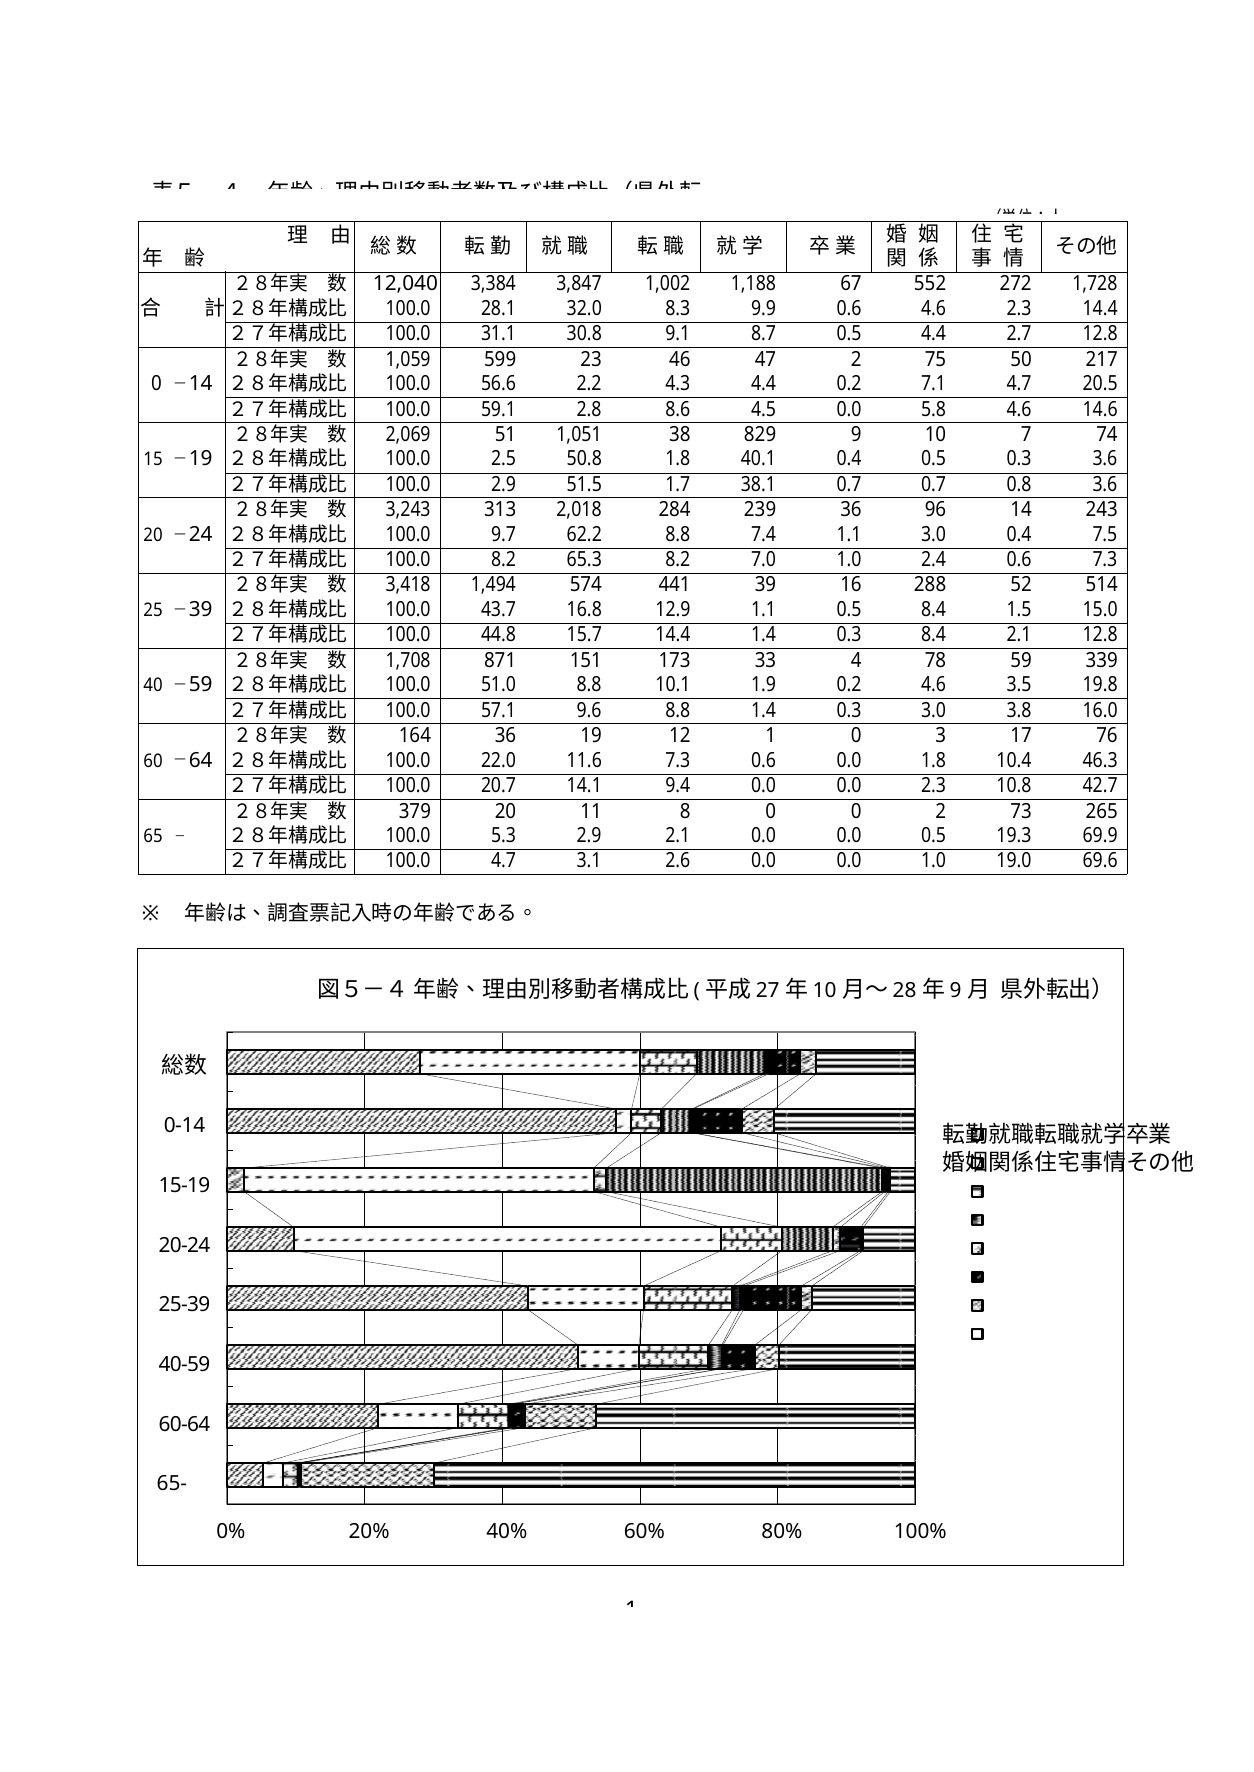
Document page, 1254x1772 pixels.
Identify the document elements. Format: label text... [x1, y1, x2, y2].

picture [264, 1464, 282, 1486]
picture [973, 1330, 981, 1338]
picture [228, 1228, 293, 1250]
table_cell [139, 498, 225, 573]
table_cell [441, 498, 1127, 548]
picture [743, 1110, 773, 1132]
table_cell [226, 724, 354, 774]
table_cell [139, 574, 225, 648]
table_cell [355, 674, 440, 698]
picture [733, 1287, 739, 1309]
picture [891, 1169, 914, 1191]
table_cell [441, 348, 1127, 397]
picture [526, 1405, 595, 1427]
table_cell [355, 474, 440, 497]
picture [228, 1110, 615, 1132]
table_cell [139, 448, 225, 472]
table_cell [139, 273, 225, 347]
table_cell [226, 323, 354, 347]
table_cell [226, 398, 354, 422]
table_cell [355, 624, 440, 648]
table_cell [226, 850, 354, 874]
picture [617, 1110, 630, 1132]
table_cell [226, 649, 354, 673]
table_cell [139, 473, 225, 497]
picture [801, 1051, 815, 1073]
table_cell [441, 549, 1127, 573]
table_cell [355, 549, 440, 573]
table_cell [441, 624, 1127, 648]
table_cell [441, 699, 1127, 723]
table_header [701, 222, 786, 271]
picture [595, 1169, 605, 1191]
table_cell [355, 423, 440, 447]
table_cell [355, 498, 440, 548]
picture [302, 1464, 433, 1486]
picture [284, 1464, 296, 1486]
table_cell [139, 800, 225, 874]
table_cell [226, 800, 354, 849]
picture [632, 1110, 660, 1132]
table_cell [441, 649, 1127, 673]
picture [745, 1287, 800, 1309]
picture [783, 1228, 832, 1250]
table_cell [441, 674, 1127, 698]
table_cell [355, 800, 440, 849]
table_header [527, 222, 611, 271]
picture [973, 1301, 981, 1310]
picture [295, 1228, 720, 1250]
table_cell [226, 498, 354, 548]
picture [435, 1464, 914, 1486]
picture [514, 1405, 524, 1427]
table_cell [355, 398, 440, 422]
picture [780, 1346, 914, 1368]
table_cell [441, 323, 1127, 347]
picture [973, 1216, 981, 1224]
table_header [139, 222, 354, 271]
picture [724, 1346, 754, 1368]
picture [228, 1051, 419, 1073]
picture [709, 1346, 721, 1368]
picture [864, 1228, 914, 1250]
picture [641, 1051, 696, 1073]
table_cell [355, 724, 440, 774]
text ※ 年齢は、調査票記入時の年齢である。 [142, 898, 1138, 927]
picture [607, 1169, 881, 1191]
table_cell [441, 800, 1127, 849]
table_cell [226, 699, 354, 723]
picture [529, 1287, 643, 1309]
picture [698, 1051, 763, 1073]
picture [645, 1287, 731, 1309]
picture [694, 1110, 741, 1132]
picture [973, 1273, 981, 1281]
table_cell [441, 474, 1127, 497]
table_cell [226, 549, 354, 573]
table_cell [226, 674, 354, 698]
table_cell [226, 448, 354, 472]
picture [379, 1405, 457, 1427]
picture [640, 1346, 707, 1368]
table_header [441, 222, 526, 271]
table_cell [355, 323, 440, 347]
picture [662, 1110, 690, 1132]
picture [834, 1228, 839, 1250]
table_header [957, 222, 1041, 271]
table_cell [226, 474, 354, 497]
picture [756, 1346, 778, 1368]
picture [770, 1051, 799, 1073]
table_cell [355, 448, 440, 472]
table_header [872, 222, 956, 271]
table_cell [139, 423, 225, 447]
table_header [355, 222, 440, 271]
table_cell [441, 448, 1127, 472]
picture [228, 1346, 577, 1368]
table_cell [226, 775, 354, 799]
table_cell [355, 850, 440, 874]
picture [841, 1228, 859, 1250]
picture [228, 1464, 262, 1486]
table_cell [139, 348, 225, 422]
picture [228, 1287, 527, 1309]
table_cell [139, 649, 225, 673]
picture [973, 1244, 981, 1253]
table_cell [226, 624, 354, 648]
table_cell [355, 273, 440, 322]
picture [813, 1287, 914, 1309]
picture [973, 1187, 981, 1196]
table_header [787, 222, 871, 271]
picture [597, 1405, 914, 1427]
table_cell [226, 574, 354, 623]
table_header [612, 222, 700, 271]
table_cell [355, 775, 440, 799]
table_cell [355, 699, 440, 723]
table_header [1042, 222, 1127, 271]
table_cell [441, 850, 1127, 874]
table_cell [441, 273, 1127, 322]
picture [421, 1051, 639, 1073]
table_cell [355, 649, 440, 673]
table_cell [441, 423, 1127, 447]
picture [775, 1110, 914, 1132]
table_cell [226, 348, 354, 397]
picture [228, 1405, 377, 1427]
picture [722, 1228, 781, 1250]
picture [817, 1051, 914, 1073]
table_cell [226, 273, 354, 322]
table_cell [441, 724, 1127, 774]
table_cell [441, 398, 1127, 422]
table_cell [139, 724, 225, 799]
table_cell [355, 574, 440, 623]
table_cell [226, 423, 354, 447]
picture [228, 1169, 243, 1191]
picture [802, 1287, 811, 1309]
picture [579, 1346, 638, 1368]
picture [245, 1169, 593, 1191]
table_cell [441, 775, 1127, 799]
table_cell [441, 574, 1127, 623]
picture [973, 1130, 980, 1139]
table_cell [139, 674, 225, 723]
picture [459, 1405, 507, 1427]
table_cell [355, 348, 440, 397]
